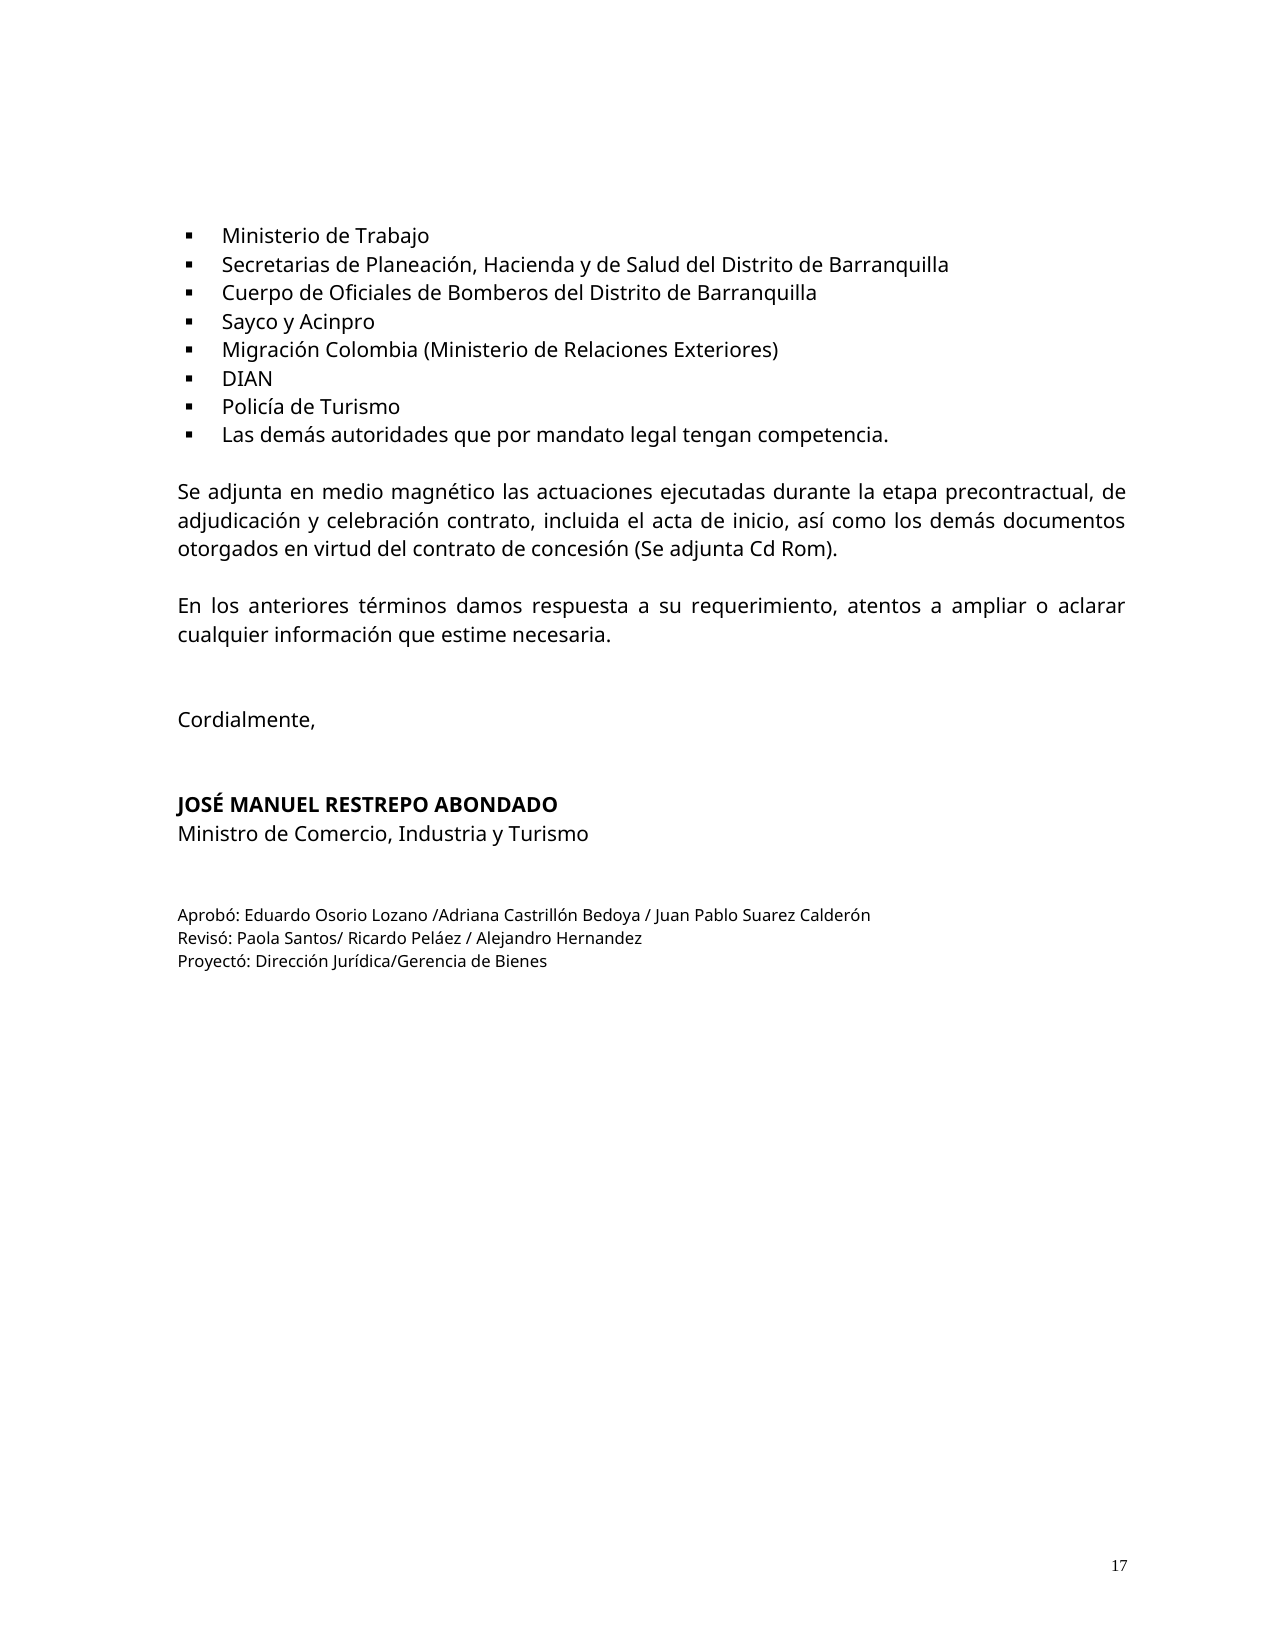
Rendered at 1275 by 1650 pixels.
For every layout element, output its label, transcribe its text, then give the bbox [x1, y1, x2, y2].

text Ministro de Comercio, Industria y Turismo [177, 819, 1127, 847]
text Se adjunta en medio magnético las actuaciones ejecutadas durante la etapa precontractual, de adjudicación y celebración contrato, incluida el acta de inicio, así como los demás documentos otorgados en virtud del contrato de concesión (Se adjunta Cd Rom). [177, 477, 1127, 563]
text Aprobó: Eduardo Osorio Lozano /Adriana Castrillón Bedoya / Juan Pablo Suarez Calderón [177, 904, 1127, 927]
list Secretarias de Planeación, Hacienda y de Salud del Distrito de Barranquilla [184, 250, 1127, 278]
list Ministerio de Trabajo [184, 222, 1127, 250]
list Migración Colombia (Ministerio de Relaciones Exteriores) [184, 335, 1127, 364]
list DIAN [184, 364, 1127, 392]
text Cordialmente, [177, 705, 1127, 733]
text JOSÉ MANUEL RESTREPO ABONDADO [177, 790, 1127, 819]
text Proyectó: Dirección Jurídica/Gerencia de Bienes [177, 949, 1127, 972]
list Cuerpo de Oficiales de Bomberos del Distrito de Barranquilla [184, 278, 1127, 307]
list Las demás autoridades que por mandato legal tengan competencia. [184, 421, 1127, 449]
list Sayco y Acinpro [184, 307, 1127, 335]
text En los anteriores términos damos respuesta a su requerimiento, atentos a ampliar o aclarar cualquier información que estime necesaria. [177, 591, 1127, 648]
list Policía de Turismo [184, 392, 1127, 421]
text Revisó: Paola Santos/ Ricardo Peláez / Alejandro Hernandez [177, 927, 1127, 949]
